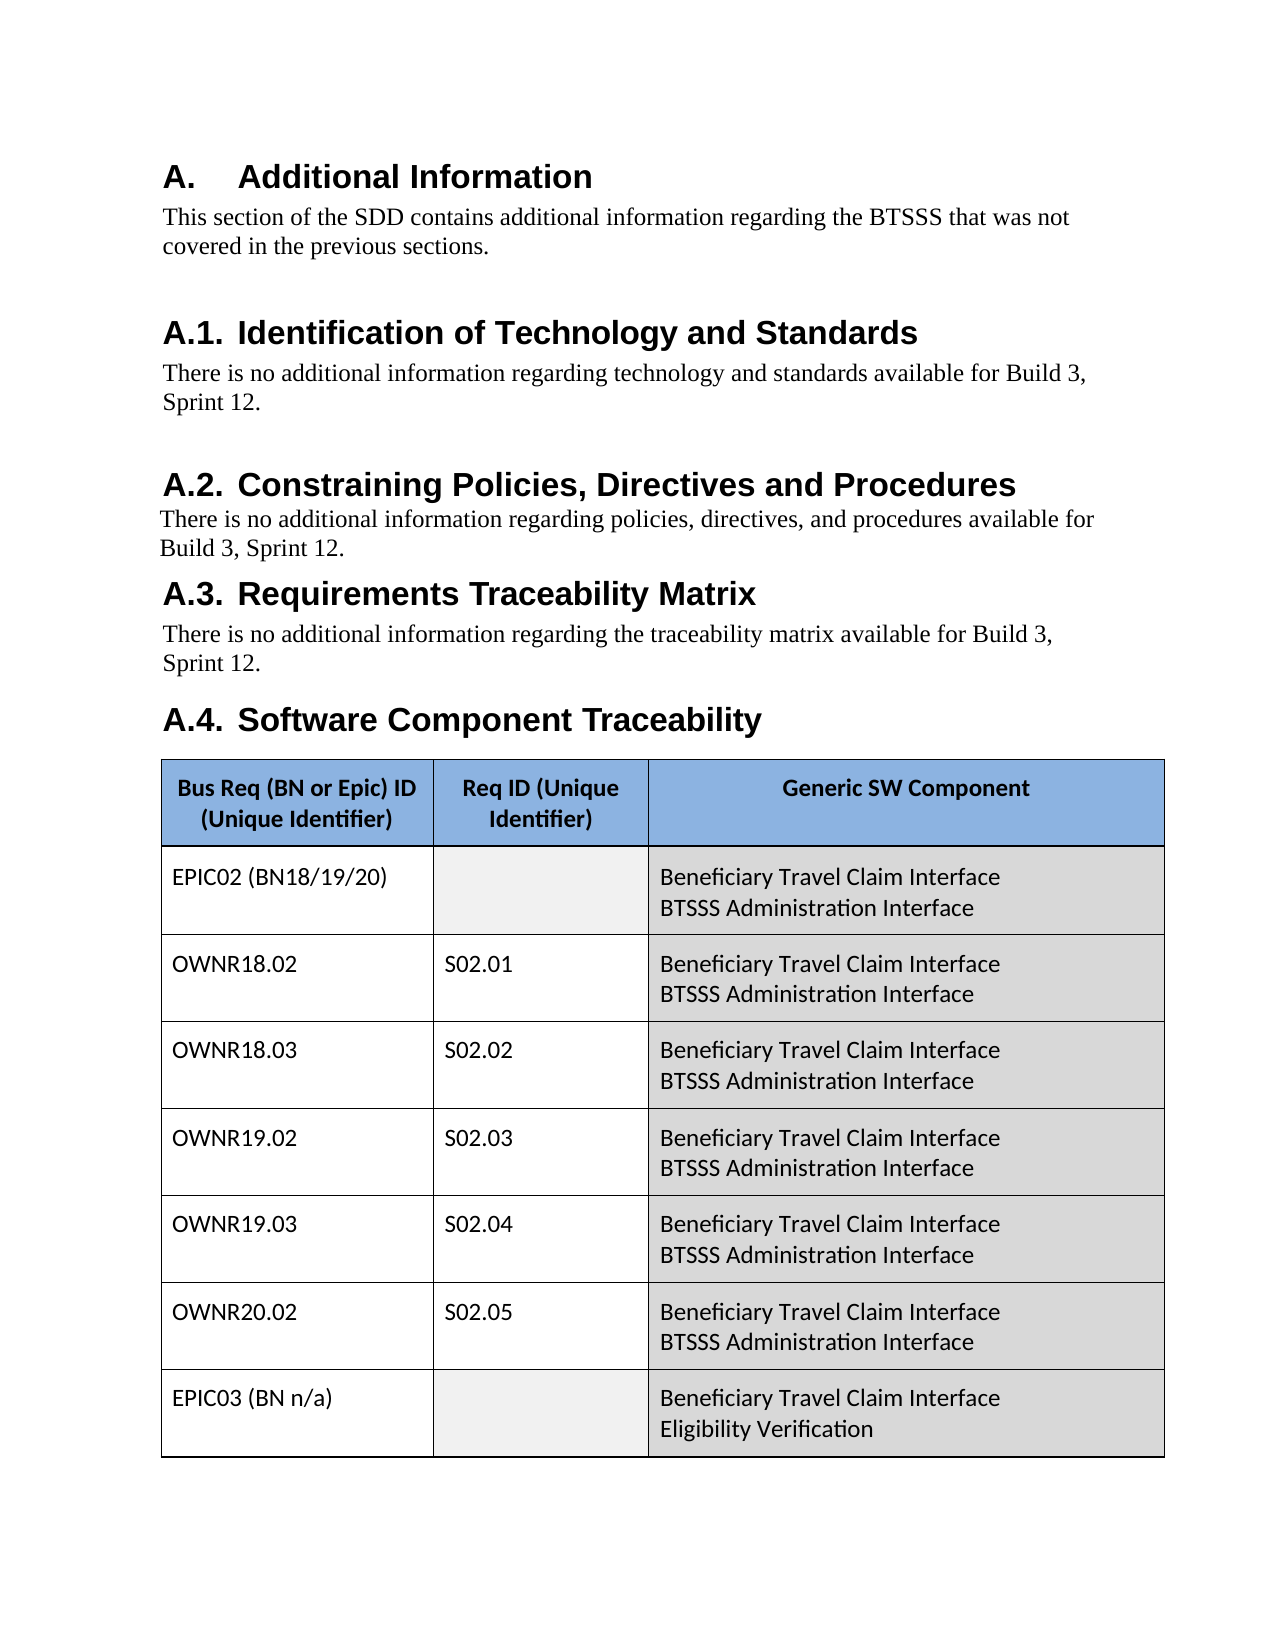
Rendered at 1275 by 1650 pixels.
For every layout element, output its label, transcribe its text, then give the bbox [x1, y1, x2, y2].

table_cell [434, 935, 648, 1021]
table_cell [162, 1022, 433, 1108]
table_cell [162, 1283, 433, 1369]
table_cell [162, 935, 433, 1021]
text This section of the SDD contains additional information regarding the BTSSS that was not covered in the previous sections. [162, 202, 1125, 259]
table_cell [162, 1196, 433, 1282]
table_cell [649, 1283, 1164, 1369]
subtitle Constraining Policies, Directives and Procedures [162, 465, 1125, 503]
subtitle Requirements Traceability Matrix [162, 574, 1125, 612]
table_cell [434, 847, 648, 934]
subtitle Software Component Traceability [162, 700, 1125, 739]
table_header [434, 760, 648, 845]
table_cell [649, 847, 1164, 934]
text There is no additional information regarding policies, directives, and procedures available for Build 3, Sprint 12. [159, 504, 1125, 561]
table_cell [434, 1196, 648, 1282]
list Identification of Technology and Standards [162, 313, 1125, 352]
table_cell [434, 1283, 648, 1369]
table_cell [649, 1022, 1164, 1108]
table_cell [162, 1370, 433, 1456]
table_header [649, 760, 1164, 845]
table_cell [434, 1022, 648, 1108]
text There is no additional information regarding the traceability matrix available for Build 3, Sprint 12. [162, 619, 1089, 676]
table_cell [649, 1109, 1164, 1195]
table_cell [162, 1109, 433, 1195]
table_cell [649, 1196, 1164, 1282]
list Additional Information [162, 157, 1125, 196]
text There is no additional information regarding technology and standards available for Build 3, Sprint 12. [162, 358, 1089, 416]
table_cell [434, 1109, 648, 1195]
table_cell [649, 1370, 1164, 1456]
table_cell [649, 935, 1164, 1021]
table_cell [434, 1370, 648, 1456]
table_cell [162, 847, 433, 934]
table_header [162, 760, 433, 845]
